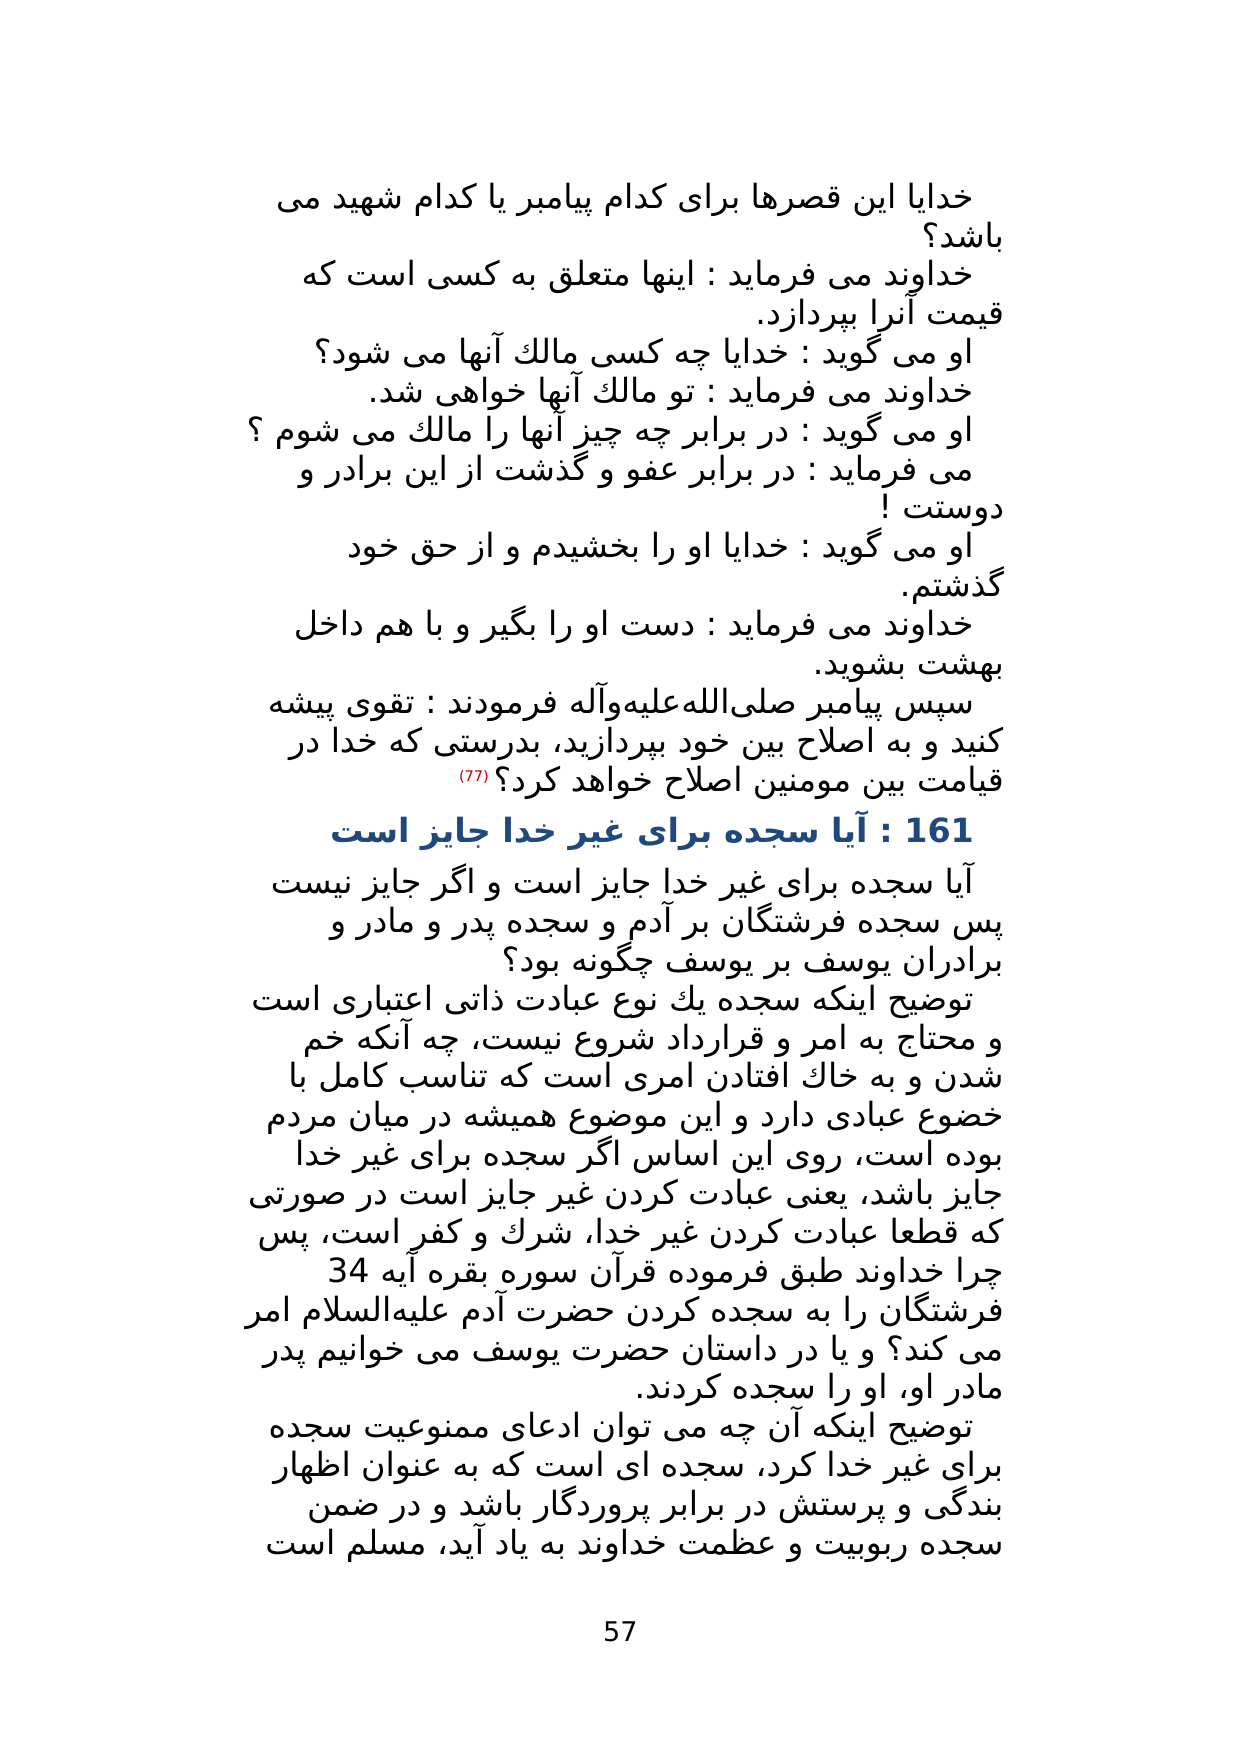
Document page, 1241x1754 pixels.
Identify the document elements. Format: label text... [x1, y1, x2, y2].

text توضيح اينكه سجده يك نوع عبادت ذاتى اعتبارى است و محتاج به امر و قرارداد شروع نيست، چه آنكه خم شدن و به خاك افتادن امرى است كه تناسب كامل با خضوع عبادى دارد و اين موضوع هميشه در ميان مردم بوده است، روى اين اساس اگر سجده براى غير خدا جايز باشد، يعنى عبادت كردن غير جايز است در صورتى كه قطعا عبادت كردن غير خدا، شرك و كفر است، پس چرا خداوند طبق فرموده قرآن سوره بقره آيه 34 فرشتگان را به سجده كردن حضرت آدم عليه‌السلام امر مى كند؟ و يا در داستان حضرت يوسف مى خوانيم پدر مادر او، او را سجده كردند. [236, 979, 1004, 1407]
text سپس پيامبر صلى‌الله‌عليه‌وآله فرمودند : تقوى پيشه كنيد و به اصلاح بين خود بپردازيد، بدرستى كه خدا در قيامت بين مومنين اصلاح خواهد كرد؟ (77) [236, 682, 1004, 799]
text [236, 1407, 1004, 1562]
text او مى گويد : خدايا چه كسى مالك آنها مى شود؟ [236, 333, 1004, 371]
text او مى گويد : خدايا او را بخشيدم و از حق خود گذشتم. [236, 527, 1004, 604]
text او مى گويد : در برابر چه چيز آنها را مالك مى شوم ؟ [236, 410, 1004, 449]
text مى فرمايد : در برابر عفو و گذشت از اين برادر و دوستت ! [236, 449, 1004, 527]
text خداوند مى فرمايد : تو مالك آنها خواهى شد. [236, 371, 1004, 410]
subtitle 161 : آيا سجده براى غير خدا جايز است [236, 811, 1004, 850]
text خداوند مى فرمايد : اينها متعلق به كسى است كه قيمت آنرا بپردازد. [236, 255, 1004, 333]
text آيا سجده براى غير خدا جايز است و اگر جايز نيست پس سجده فرشتگان بر آدم و سجده پدر و مادر و برادران يوسف بر يوسف چگونه بود؟ [236, 863, 1004, 979]
text خدايا اين قصرها براى كدام پيامبر يا كدام شهيد مى باشد؟ [236, 177, 1004, 255]
text خداوند مى فرمايد : دست او را بگير و با هم داخل بهشت بشويد. [236, 604, 1004, 682]
